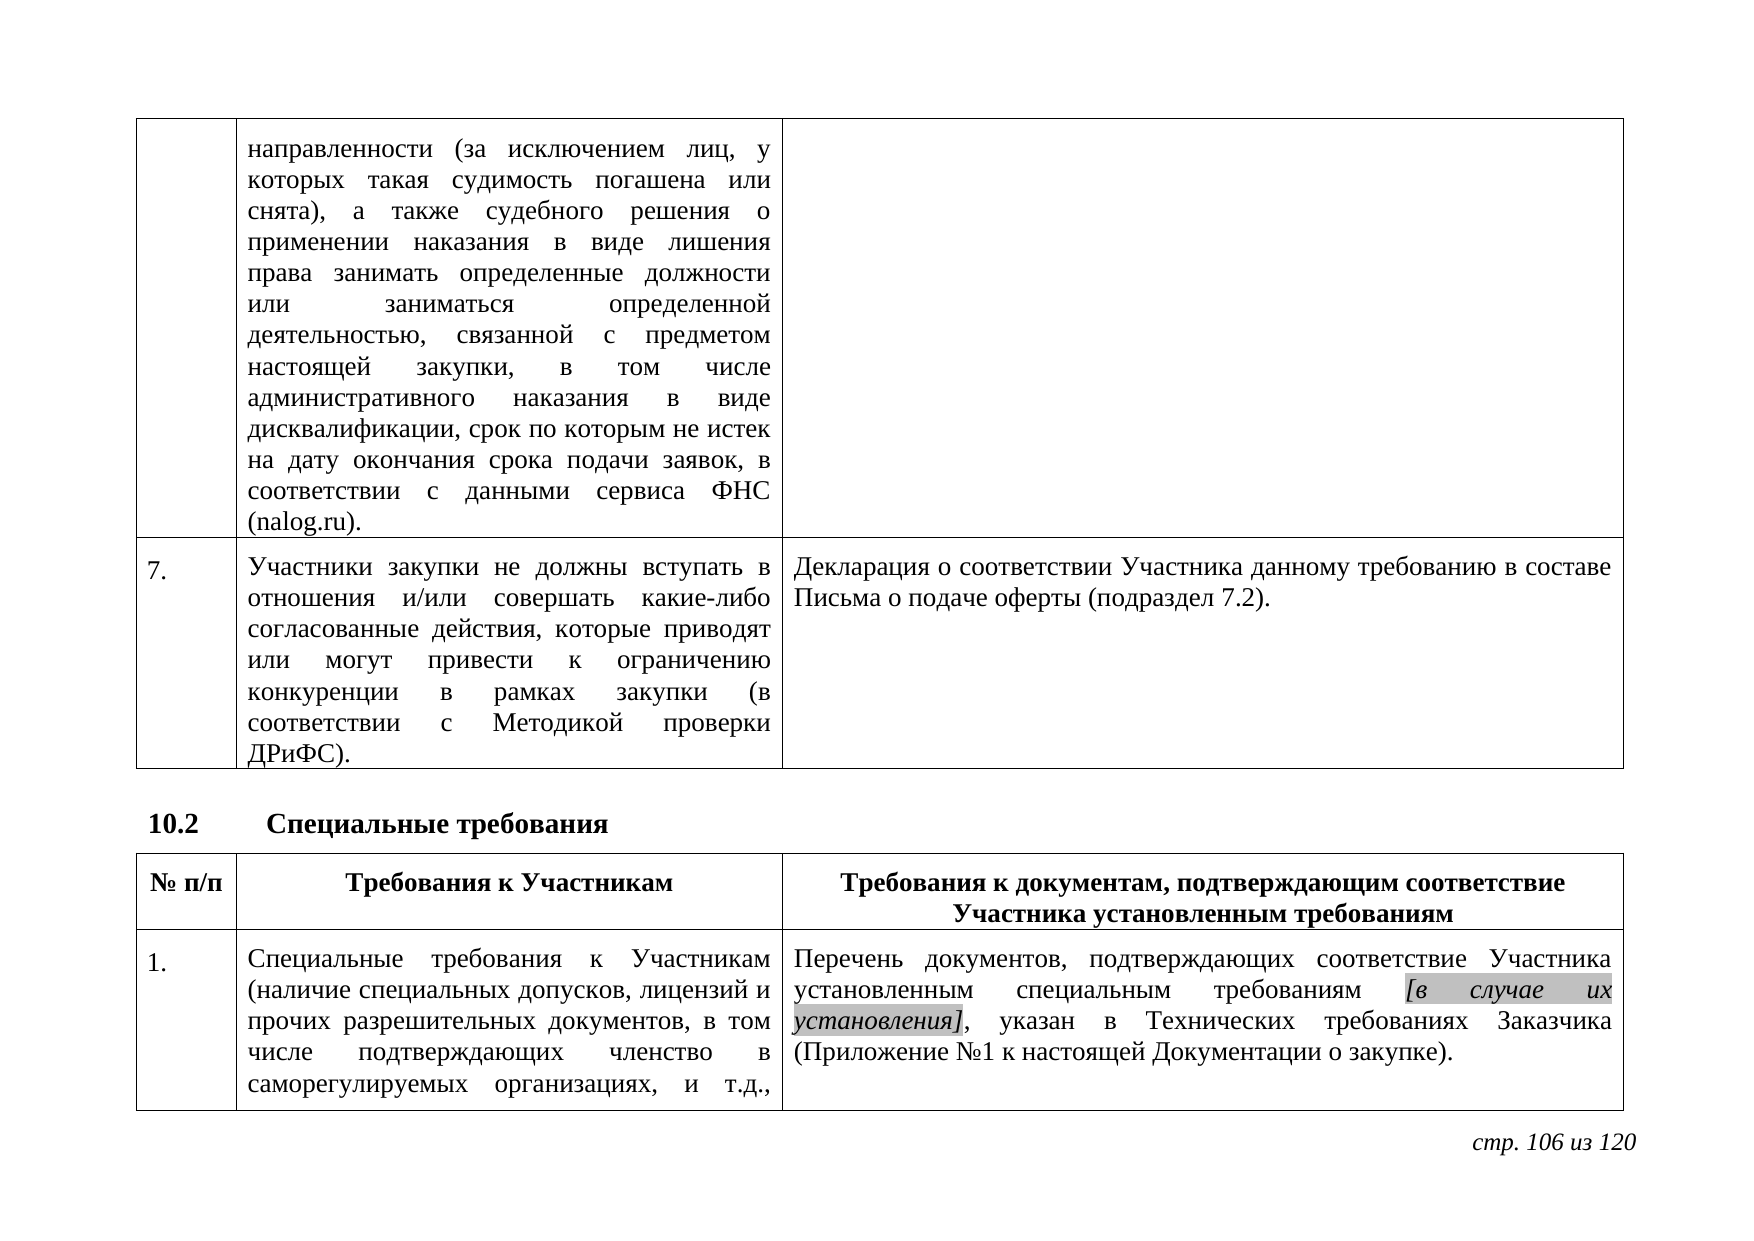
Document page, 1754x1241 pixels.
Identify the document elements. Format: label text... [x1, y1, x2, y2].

table_header Требования к Участникам [237, 854, 782, 928]
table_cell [783, 930, 1623, 1110]
table_cell Декларация о соответствии Участника данному требованию в составе Письма о подаче оферты (подраздел 7.2). [783, 538, 1623, 768]
subtitle Специальные требования [148, 807, 1636, 840]
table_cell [237, 119, 782, 537]
table_cell [137, 538, 236, 768]
table_cell [137, 119, 236, 537]
table_header № п/п [137, 854, 236, 928]
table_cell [237, 930, 782, 1110]
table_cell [783, 119, 1623, 537]
table_cell [137, 930, 236, 1110]
table_header Требования к документам, подтверждающим соответствие Участника установленным требованиям [783, 854, 1623, 928]
table_cell Участники закупки не должны вступать в отношения и/или совершать какие-либо согласованные действия, которые приводят или могут привести к ограничению конкуренции в рамках закупки (в соответствии с Методикой проверки ДРиФС). [237, 538, 782, 768]
